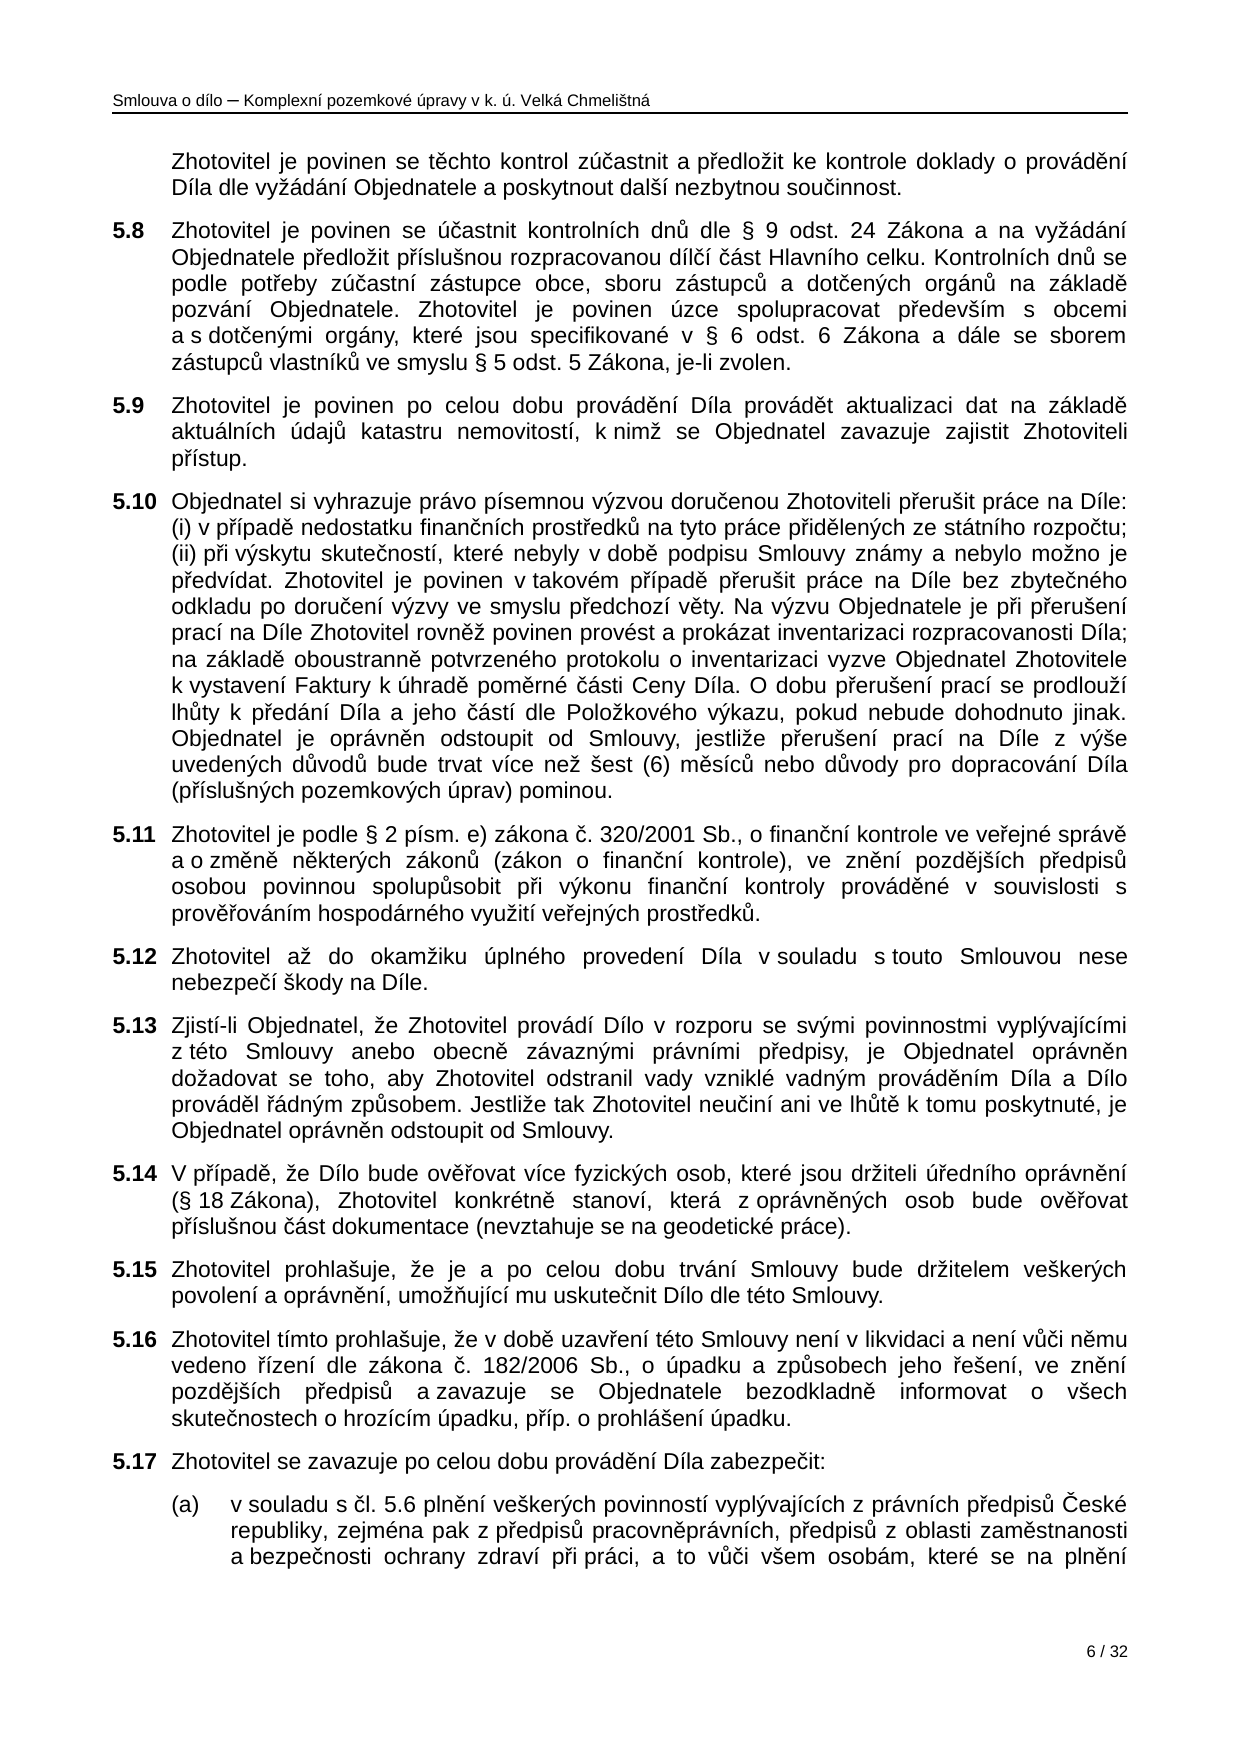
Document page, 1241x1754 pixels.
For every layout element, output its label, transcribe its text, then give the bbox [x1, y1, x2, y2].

text Zhotovitel je povinen po celou dobu provádění Díla provádět aktualizaci dat na základě aktuálních údajů katastru nemovitostí, k nimž se Objednatel zavazuje zajistit Zhotoviteli přístup. [112, 392, 1128, 471]
text Objednatel si vyhrazuje právo písemnou výzvou doručenou Zhotoviteli přerušit práce na Díle: (i) v případě nedostatku finančních prostředků na tyto práce přidělených ze státního rozpočtu; (ii) při výskytu skutečností, které nebyly v době podpisu Smlouvy známy a nebylo možno je předvídat. Zhotovitel je povinen v takovém případě přerušit práce na Díle bez zbytečného odkladu po doručení výzvy ve smyslu předchozí věty. Na výzvu Objednatele je při přerušení prací na Díle Zhotovitel rovněž povinen provést a prokázat inventarizaci rozpracovanosti Díla; na základě oboustranně potvrzeného protokolu o inventarizaci vyzve Objednatel Zhotovitele k vystavení Faktury k úhradě poměrné části Ceny Díla. O dobu přerušení prací se prodlouží lhůty k předání Díla a jeho částí dle Položkového výkazu, pokud nebude dohodnuto jinak. Objednatel je oprávněn odstoupit od Smlouvy, jestliže přerušení prací na Díle z výše uvedených důvodů bude trvat více než šest (6) měsíců nebo důvody pro dopracování Díla (příslušných pozemkových úprav) pominou. [112, 488, 1128, 804]
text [112, 148, 1128, 200]
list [171, 1491, 1128, 1570]
text Zhotovitel prohlašuje, že je a po celou dobu trvání Smlouvy bude držitelem veškerých povolení a oprávnění, umožňující mu uskutečnit Dílo dle této Smlouvy. [112, 1256, 1128, 1309]
text Zhotovitel je povinen se účastnit kontrolních dnů dle § 9 odst. 24 Zákona a na vyžádání Objednatele předložit příslušnou rozpracovanou dílčí část Hlavního celku. Kontrolních dnů se podle potřeby zúčastní zástupce obce, sboru zástupců a dotčených orgánů na základě pozvání Objednatele. Zhotovitel je povinen úzce spolupracovat především s obcemi a s dotčenými orgány, které jsou specifikované v § 6 odst. 6 Zákona a dále se sborem zástupců vlastníků ve smyslu § 5 odst. 5 Zákona, je-li zvolen. [112, 217, 1128, 375]
text Zhotovitel se zavazuje po celou dobu provádění Díla zabezpečit: [112, 1448, 1128, 1474]
text V případě, že Dílo bude ověřovat více fyzických osob, které jsou držiteli úředního oprávnění (§ 18 Zákona), Zhotovitel konkrétně stanoví, která z oprávněných osob bude ověřovat příslušnou část dokumentace (nevztahuje se na geodetické práce). [112, 1160, 1128, 1239]
text Zjistí-li Objednatel, že Zhotovitel provádí Dílo v rozporu se svými povinnostmi vyplývajícími z této Smlouvy anebo obecně závaznými právními předpisy, je Objednatel oprávněn dožadovat se toho, aby Zhotovitel odstranil vady vzniklé vadným prováděním Díla a Dílo prováděl řádným způsobem. Jestliže tak Zhotovitel neučiní ani ve lhůtě k tomu poskytnuté, je Objednatel oprávněn odstoupit od Smlouvy. [112, 1012, 1128, 1144]
text Zhotovitel až do okamžiku úplného provedení Díla v souladu s touto Smlouvou nese nebezpečí škody na Díle. [112, 943, 1128, 995]
text Zhotovitel je podle § 2 písm. e) zákona č. 320/2001 Sb., o finanční kontrole ve veřejné správě a o změně některých zákonů (zákon o finanční kontrole), ve znění pozdějších předpisů osobou povinnou spolupůsobit při výkonu finanční kontroly prováděné v souvislosti s prověřováním hospodárného využití veřejných prostředků. [112, 821, 1128, 926]
text Zhotovitel tímto prohlašuje, že v době uzavření této Smlouvy není v likvidaci a není vůči němu vedeno řízení dle zákona č. 182/2006 Sb., o úpadku a způsobech jeho řešení, ve znění pozdějších předpisů a zavazuje se Objednatele bezodkladně informovat o všech skutečnostech o hrozícím úpadku, příp. o prohlášení úpadku. [112, 1326, 1128, 1431]
